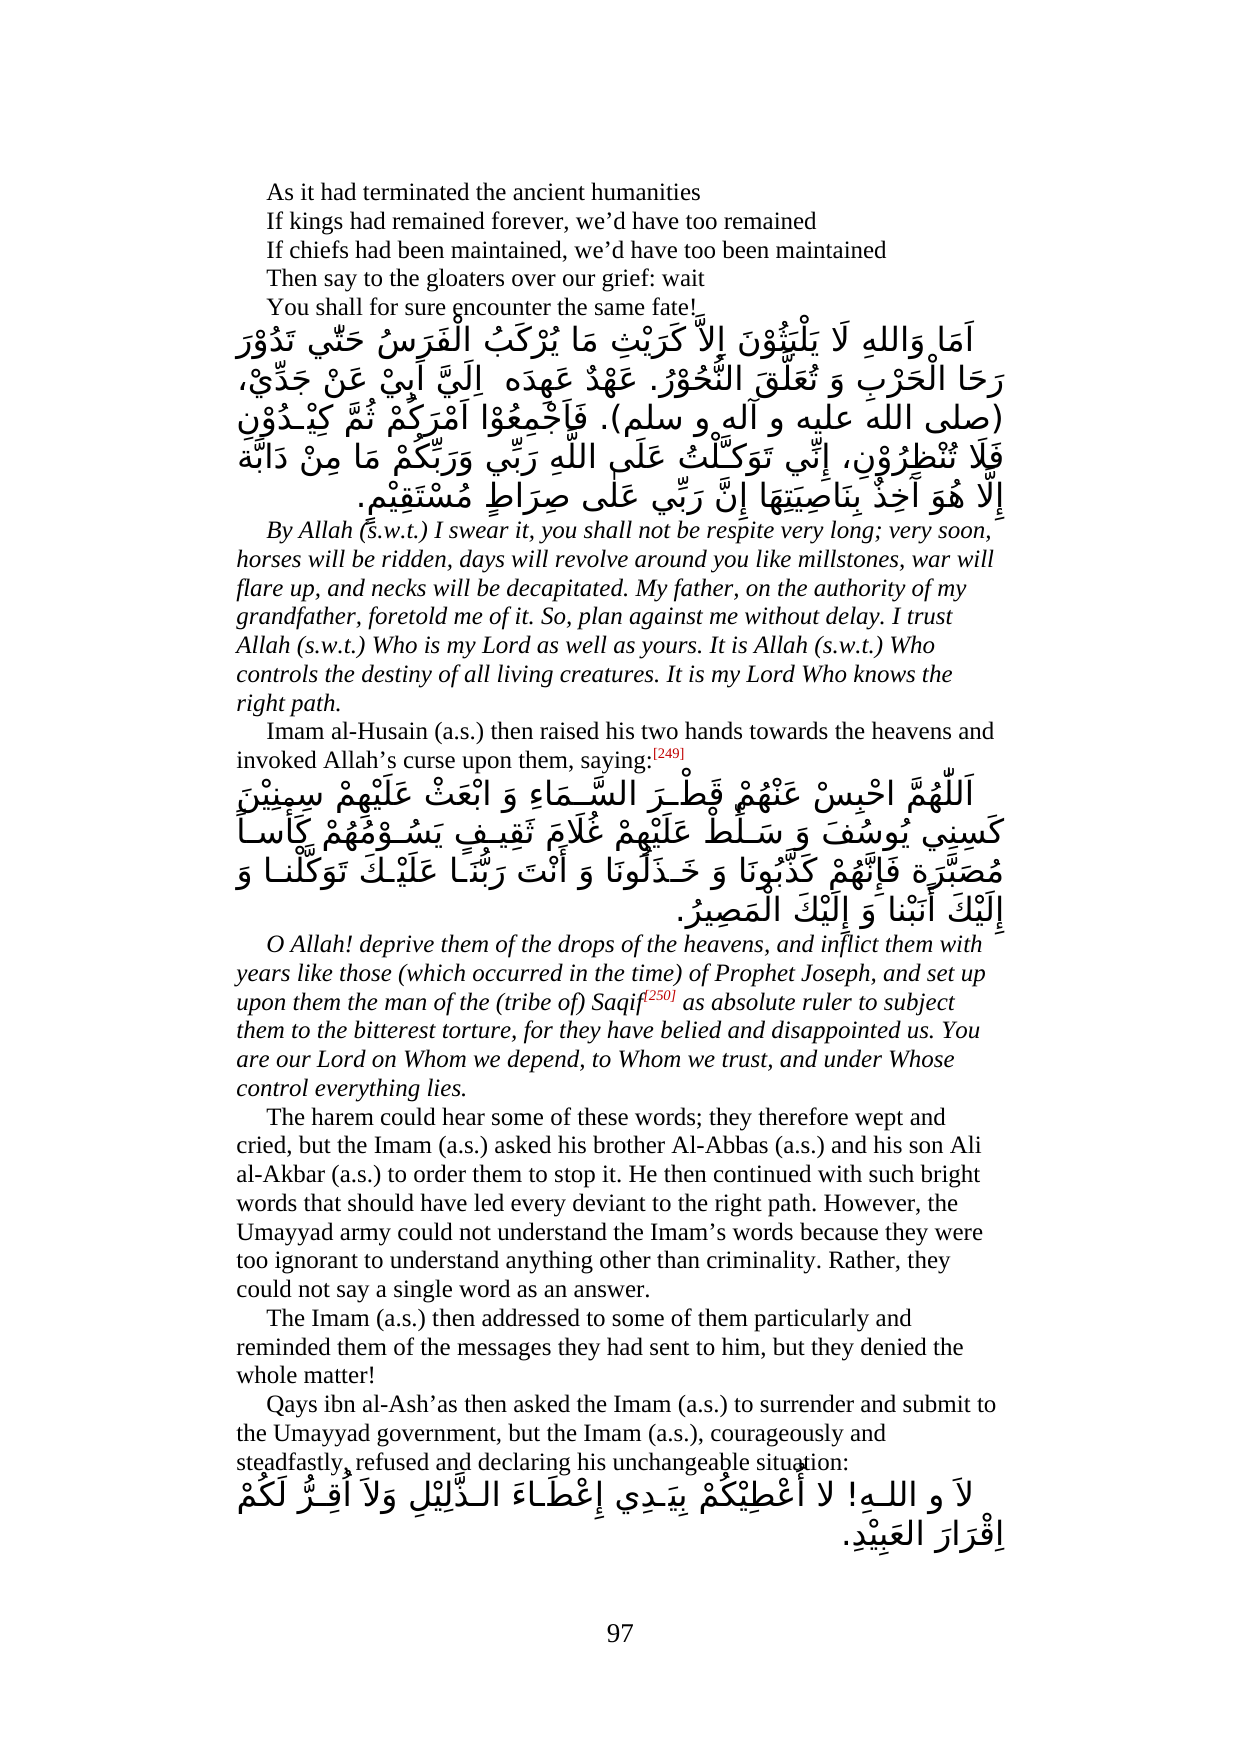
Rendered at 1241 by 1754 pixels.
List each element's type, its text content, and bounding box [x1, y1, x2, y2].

text If kings had remained forever, we’d have too remained [236, 206, 1004, 235]
text لاَ و اللهِ! لا أُعْطِيْكُمْ بِيَدِي إِعْطَاءَ الذَّلِيْلِ وَلاَ اُقِرُّ لَكُمْ اِقْرَارَ العَبِيْدِ. [236, 1476, 1004, 1553]
text The Imam (a.s.) then addressed to some of them particularly and reminded them of the messages they had sent to him, but they denied the whole matter! [236, 1303, 1004, 1389]
text Then say to the gloaters over our grief: wait [236, 263, 1004, 292]
text The harem could hear some of these words; they therefore wept and cried, but the Imam (a.s.) asked his brother Al-Abbas (a.s.) and his son Ali al-Akbar (a.s.) to order them to stop it. He then continued with such bright words that should have led every deviant to the right path. However, the Umayyad army could not understand the Imam’s words because they were too ignorant to understand anything other than criminality. Rather, they could not say a single word as an answer. [236, 1102, 1004, 1303]
text Qays ibn al-Ash’as then asked the Imam (a.s.) to surrender and submit to the Umayyad government, but the Imam (a.s.), courageously and steadfastly, refused and declaring his unchangeable situation: [236, 1389, 1004, 1476]
text اَمَا وَاللهِ لَا يَلْبَثُوْنَ اِلاَّ كَرَيْثِ مَا يُرْكَبُ الْفَرَسُ حَتّٰي تَدُوْرَ رَحَا الْحَرْبِ وَ تُعَلَّقَ النُّحُوْرُ. عَهْدٌ عَهِدَه اِلَيَّ اَبِيْ عَنْ جَدِّيْ، (صلی الله علیه و آله و سلم). فَاَجْمِعُوْا اَمْرَكُمْ ثُمَّ كِيْدُوْنِ فَلَا تُنْظِرُوْنِ، إِنِّي تَوَكـَّلْتُ عَلَى اللَّهِ رَبِّي وَرَبِّكُمْ مَا مِنْ دَابَّة إِلَّا هُوَ آخِذٌ بِنَاصِيَتِهَا إِنَّ رَبِّي عَلٰى صِرَاطٍ مُسْتَقِيْمٍ. [236, 321, 1004, 515]
text If chiefs had been maintained, we’d have too been maintained [236, 235, 1004, 263]
text Imam al-Husain (a.s.) then raised his two hands towards the heavens and invoked Allah’s curse upon them, saying:[249] [236, 716, 1004, 774]
text اَللّٰهُمَّ احْبِسْ عَنْهُمْ قَطْرَ السَّمَاءِ وَ ابْعَثْ عَلَيْهِمْ سِنِيْنَ كَسِنِي يُوسُفَ وَ سَلِّطْ عَلَيْهِمْ غُلَامَ ثَقِيفٍ يَسُوْمُهُمْ كَأْساً مُصَبَّرَة فَإِنَّهُمْ كَذَّبُونَا وَ خَذَلُونَا وَ أَنْتَ رَبُّنَا عَلَيْكَ تَوَكَّلْنا وَ إِلَيْكَ أَنَبْنا وَ إِلَيْكَ الْمَصِيرُ. [236, 774, 1004, 929]
text O Allah! deprive them of the drops of the heavens, and inflict them with years like those (which occurred in the time) of Prophet Joseph, and set up upon them the man of the (tribe of) Saqif[250] as absolute ruler to subject them to the bitterest torture, for they have belied and disappointed us. You are our Lord on Whom we depend, to Whom we trust, and under Whose control everything lies. [236, 929, 1004, 1102]
text You shall for sure encounter the same fate! [236, 292, 1004, 321]
text By Allah (s.w.t.) I swear it, you shall not be respite very long; very soon, horses will be ridden, days will revolve around you like millstones, war will flare up, and necks will be decapitated. My father, on the authority of my grandfather, foretold me of it. So, plan against me without delay. I trust Allah (s.w.t.) Who is my Lord as well as yours. It is Allah (s.w.t.) Who controls the destiny of all living creatures. It is my Lord Who knows the right path. [236, 515, 1004, 716]
text As it had terminated the ancient humanities [236, 177, 1004, 206]
